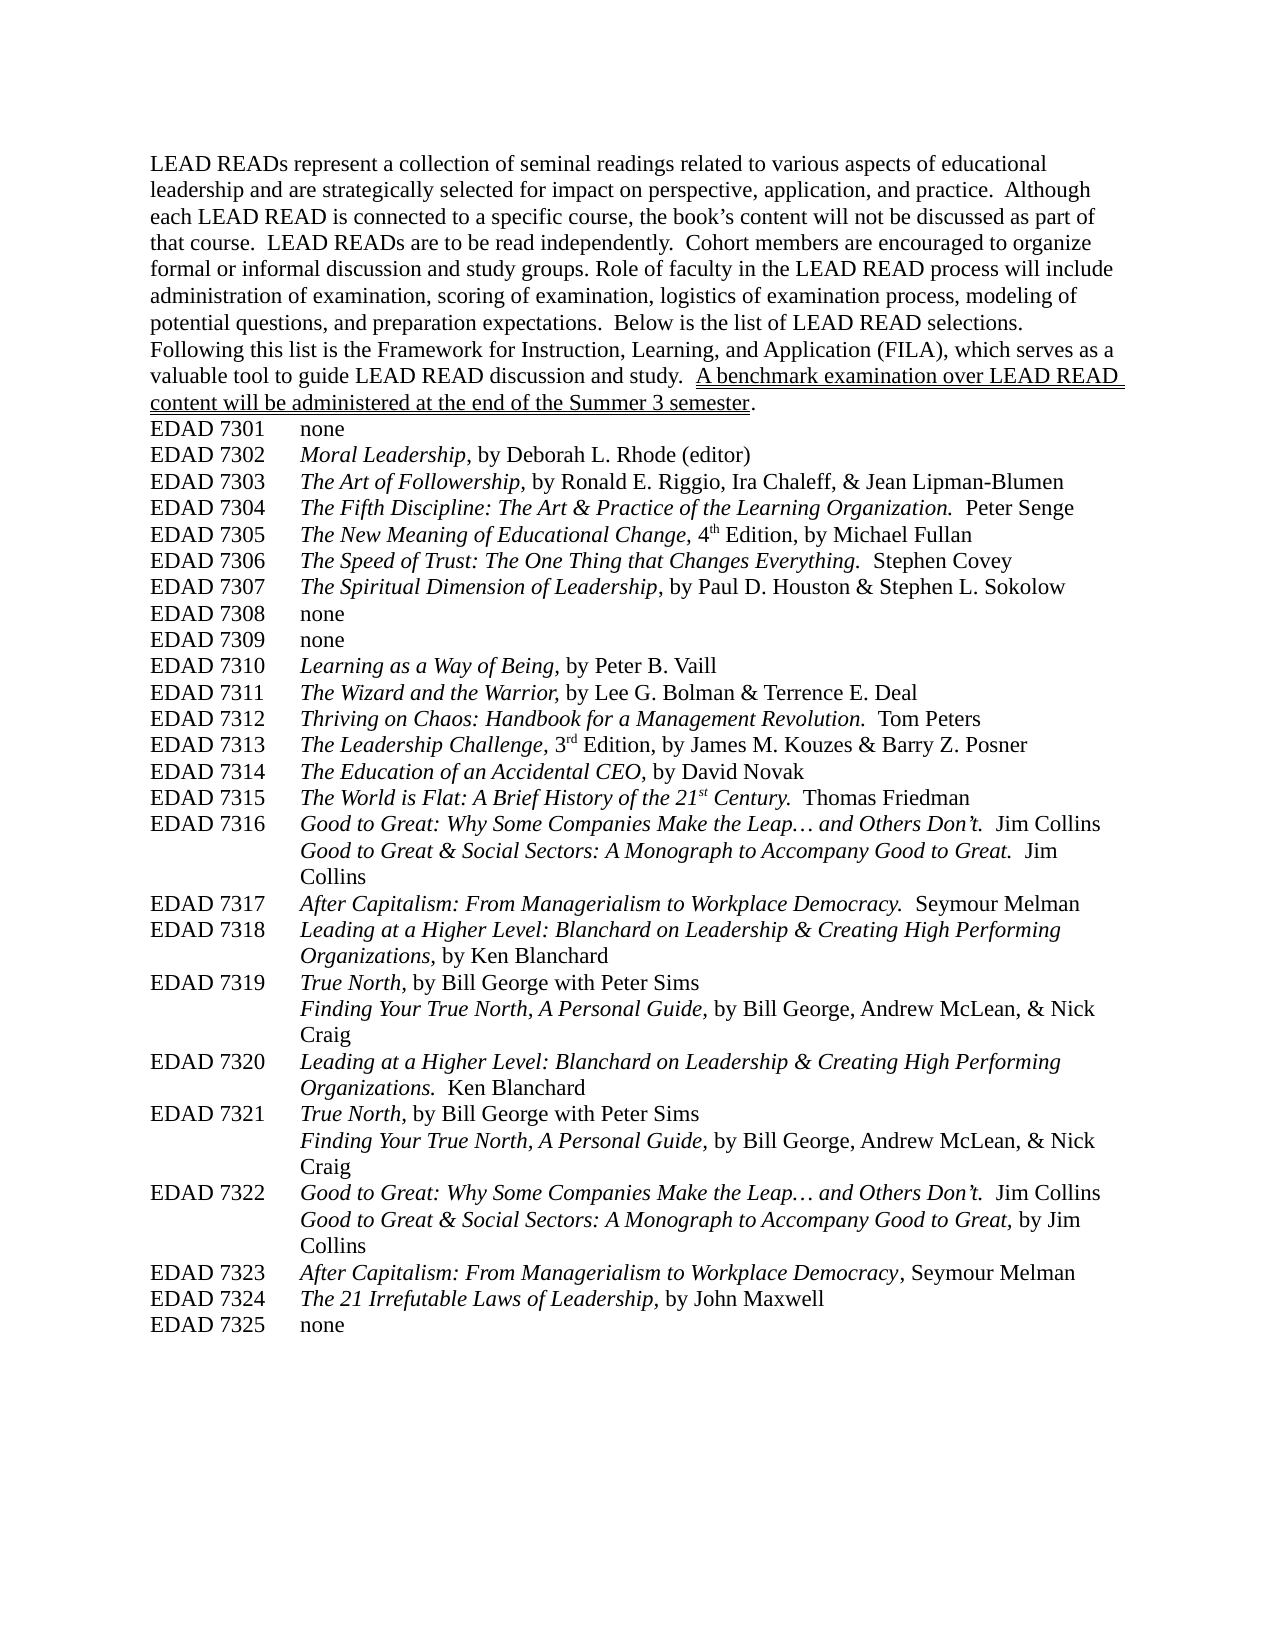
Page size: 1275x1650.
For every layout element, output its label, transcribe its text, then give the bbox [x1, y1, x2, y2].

text EDAD 7301 none [150, 415, 1125, 442]
text EDAD 7310 Learning as a Way of Being, by Peter B. Vaill [150, 652, 1125, 679]
text EDAD 7306 The Speed of Trust: The One Thing that Changes Everything. Stephen Covey [150, 547, 1125, 573]
text LEAD READs represent a collection of seminal readings related to various aspects of educational leadership and are strategically selected for impact on perspective, application, and practice. Although each LEAD READ is connected to a specific course, the book’s content will not be discussed as part of that course. LEAD READs are to be read independently. Cohort members are encouraged to organize formal or informal discussion and study groups. Role of faculty in the LEAD READ process will include administration of examination, scoring of examination, logistics of examination process, modeling of potential questions, and preparation expectations. Below is the list of LEAD READ selections. Following this list is the Framework for Instruction, Learning, and Application (FILA), which serves as a valuable tool to guide LEAD READ discussion and study. A benchmark examination over LEAD READ content will be administered at the end of the Summer 3 semester. [150, 150, 1125, 415]
text EDAD 7312 Thriving on Chaos: Handbook for a Management Revolution. Tom Peters [150, 705, 1125, 731]
text Finding Your True North, A Personal Guide, by Bill George, Andrew McLean, & Nick Craig [300, 995, 1125, 1048]
text EDAD 7323 After Capitalism: From Managerialism to Workplace Democracy, Seymour Melman [150, 1258, 1125, 1285]
text EDAD 7305 The New Meaning of Educational Change, 4th Edition, by Michael Fullan [150, 521, 1125, 547]
text EDAD 7314 The Education of an Accidental CEO, by David Novak [150, 758, 1125, 784]
text EDAD 7309 none [150, 626, 1125, 652]
text EDAD 7302 Moral Leadership, by Deborah L. Rhode (editor) [150, 442, 1125, 468]
text EDAD 7311 The Wizard and the Warrior, by Lee G. Bolman & Terrence E. Deal [150, 679, 1125, 705]
text EDAD 7322 Good to Great: Why Some Companies Make the Leap… and Others Don’t. Jim Collins Good to Great & Social Sectors: A Monograph to Accompany Good to Great, by Jim Collins [150, 1179, 1125, 1258]
text EDAD 7303 The Art of Followership, by Ronald E. Riggio, Ira Chaleff, & Jean Lipman-Blumen [150, 468, 1125, 494]
text EDAD 7308 none [150, 600, 1125, 626]
text EDAD 7316 Good to Great: Why Some Companies Make the Leap… and Others Don’t. Jim Collins Good to Great & Social Sectors: A Monograph to Accompany Good to Great. Jim Collins [150, 811, 1125, 889]
text EDAD 7321 True North, by Bill George with Peter Sims [150, 1100, 1125, 1127]
text EDAD 7325 none [150, 1311, 1125, 1338]
text EDAD 7319 True North, by Bill George with Peter Sims [150, 969, 1125, 995]
text EDAD 7315 The World is Flat: A Brief History of the 21st Century. Thomas Friedman [150, 784, 1125, 811]
text EDAD 7318 Leading at a Higher Level: Blanchard on Leadership & Creating High Performing Organizations, by Ken Blanchard [150, 916, 1125, 969]
text EDAD 7320 Leading at a Higher Level: Blanchard on Leadership & Creating High Performing Organizations. Ken Blanchard [150, 1048, 1125, 1100]
text EDAD 7313 The Leadership Challenge, 3rd Edition, by James M. Kouzes & Barry Z. Posner [150, 731, 1125, 758]
text EDAD 7324 The 21 Irrefutable Laws of Leadership, by John Maxwell [150, 1285, 1125, 1311]
text Finding Your True North, A Personal Guide, by Bill George, Andrew McLean, & Nick Craig [300, 1127, 1125, 1179]
text EDAD 7317 After Capitalism: From Managerialism to Workplace Democracy. Seymour Melman [150, 889, 1125, 916]
text EDAD 7304 The Fifth Discipline: The Art & Practice of the Learning Organization. Peter Senge [150, 494, 1125, 521]
text EDAD 7307 The Spiritual Dimension of Leadership, by Paul D. Houston & Stephen L. Sokolow [150, 573, 1125, 600]
